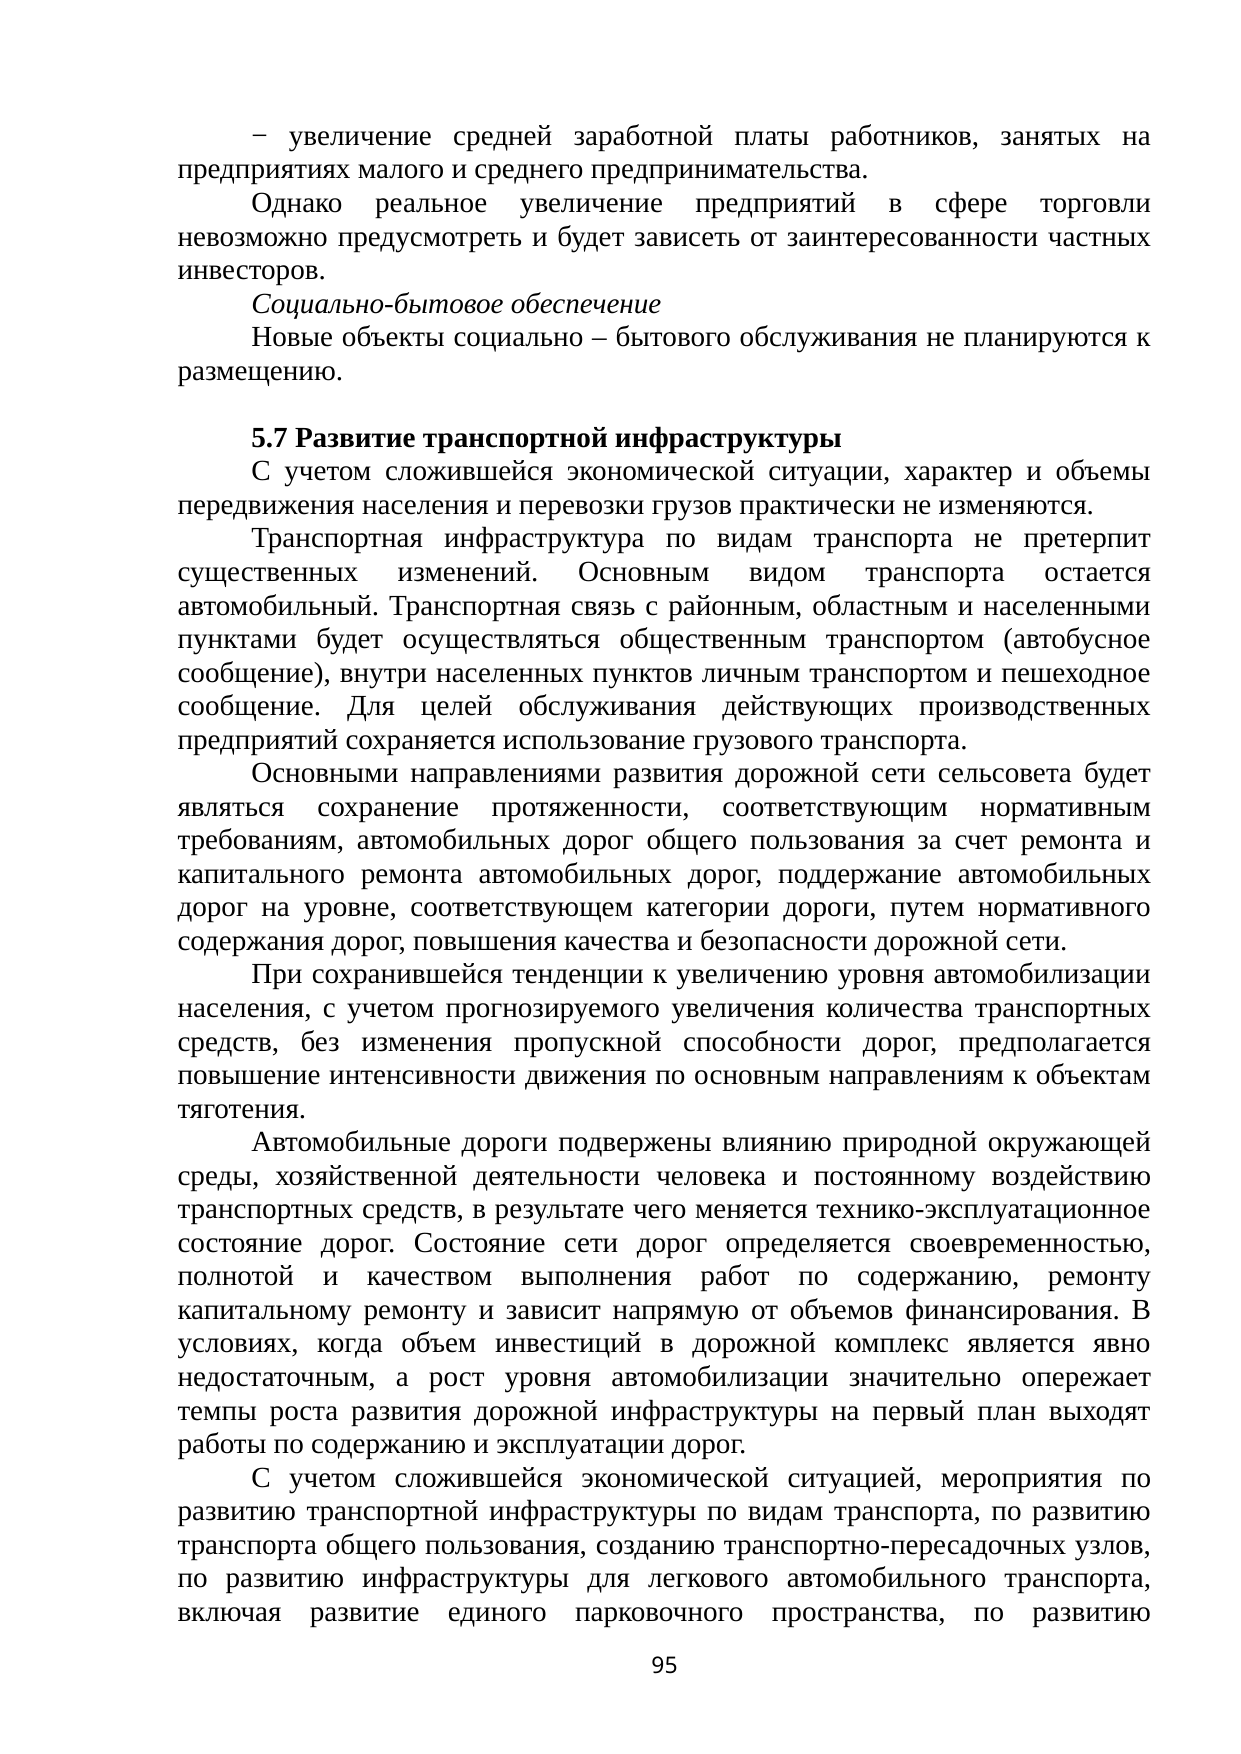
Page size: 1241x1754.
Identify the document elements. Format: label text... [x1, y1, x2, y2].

text С учетом сложившейся экономической ситуации, характер и объемы передвижения населения и перевозки грузов практически не изменяются. [177, 453, 1152, 521]
text При сохранившейся тенденции к увеличению уровня автомобилизации населения, с учетом прогнозируемого увеличения количества транспортных средств, без изменения пропускной способности дорог, предполагается повышение интенсивности движения по основным направлениям к объектам тяготения. [177, 957, 1152, 1124]
text Социально-бытовое обеспечение [177, 286, 1152, 319]
text Транспортная инфраструктура по видам транспорта не претерпит существенных изменений. Основным видом транспорта остается автомобильный. Транспортная связь с районным, областным и населенными пунктами будет осуществляться общественным транспортом (автобусное сообщение), внутри населенных пунктов личным транспортом и пешеходное сообщение. Для целей обслуживания действующих производственных предприятий сохраняется использование грузового транспорта. [177, 521, 1152, 755]
text Основными направлениями развития дорожной сети сельсовета будет являться сохранение протяженности, соответствующим нормативным требованиям, автомобильных дорог общего пользования за счет ремонта и капитального ремонта автомобильных дорог, поддержание автомобильных дорог на уровне, соответствующем категории дороги, путем нормативного содержания дорог, повышения качества и безопасности дорожной сети. [177, 755, 1152, 957]
text Однако реальное увеличение предприятий в сфере торговли невозможно предусмотреть и будет зависеть от заинтересованности частных инвесторов. [177, 185, 1152, 286]
subtitle 5.7 Развитие транспортной инфраструктуры [177, 420, 1152, 453]
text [177, 1460, 1152, 1627]
text Новые объекты социально ‒ бытового обслуживания не планируются к размещению. [177, 319, 1152, 386]
text Автомобильные дороги подвержены влиянию природной окружающей среды, хозяйственной деятельности человека и постоянному воздействию транспортных средств, в результате чего меняется технико-эксплуатационное состояние дорог. Состояние сети дорог определяется своевременностью, полнотой и качеством выполнения работ по содержанию, ремонту капитальному ремонту и зависит напрямую от объемов финансирования. В условиях, когда объем инвестиций в дорожной комплекс является явно недостаточным, а рост уровня автомобилизации значительно опережает темпы роста развития дорожной инфраструктуры на первый план выходят работы по содержанию и эксплуатации дорог. [177, 1124, 1152, 1460]
text − увеличение средней заработной платы работников, занятых на предприятиях малого и среднего предпринимательства. [177, 118, 1152, 185]
